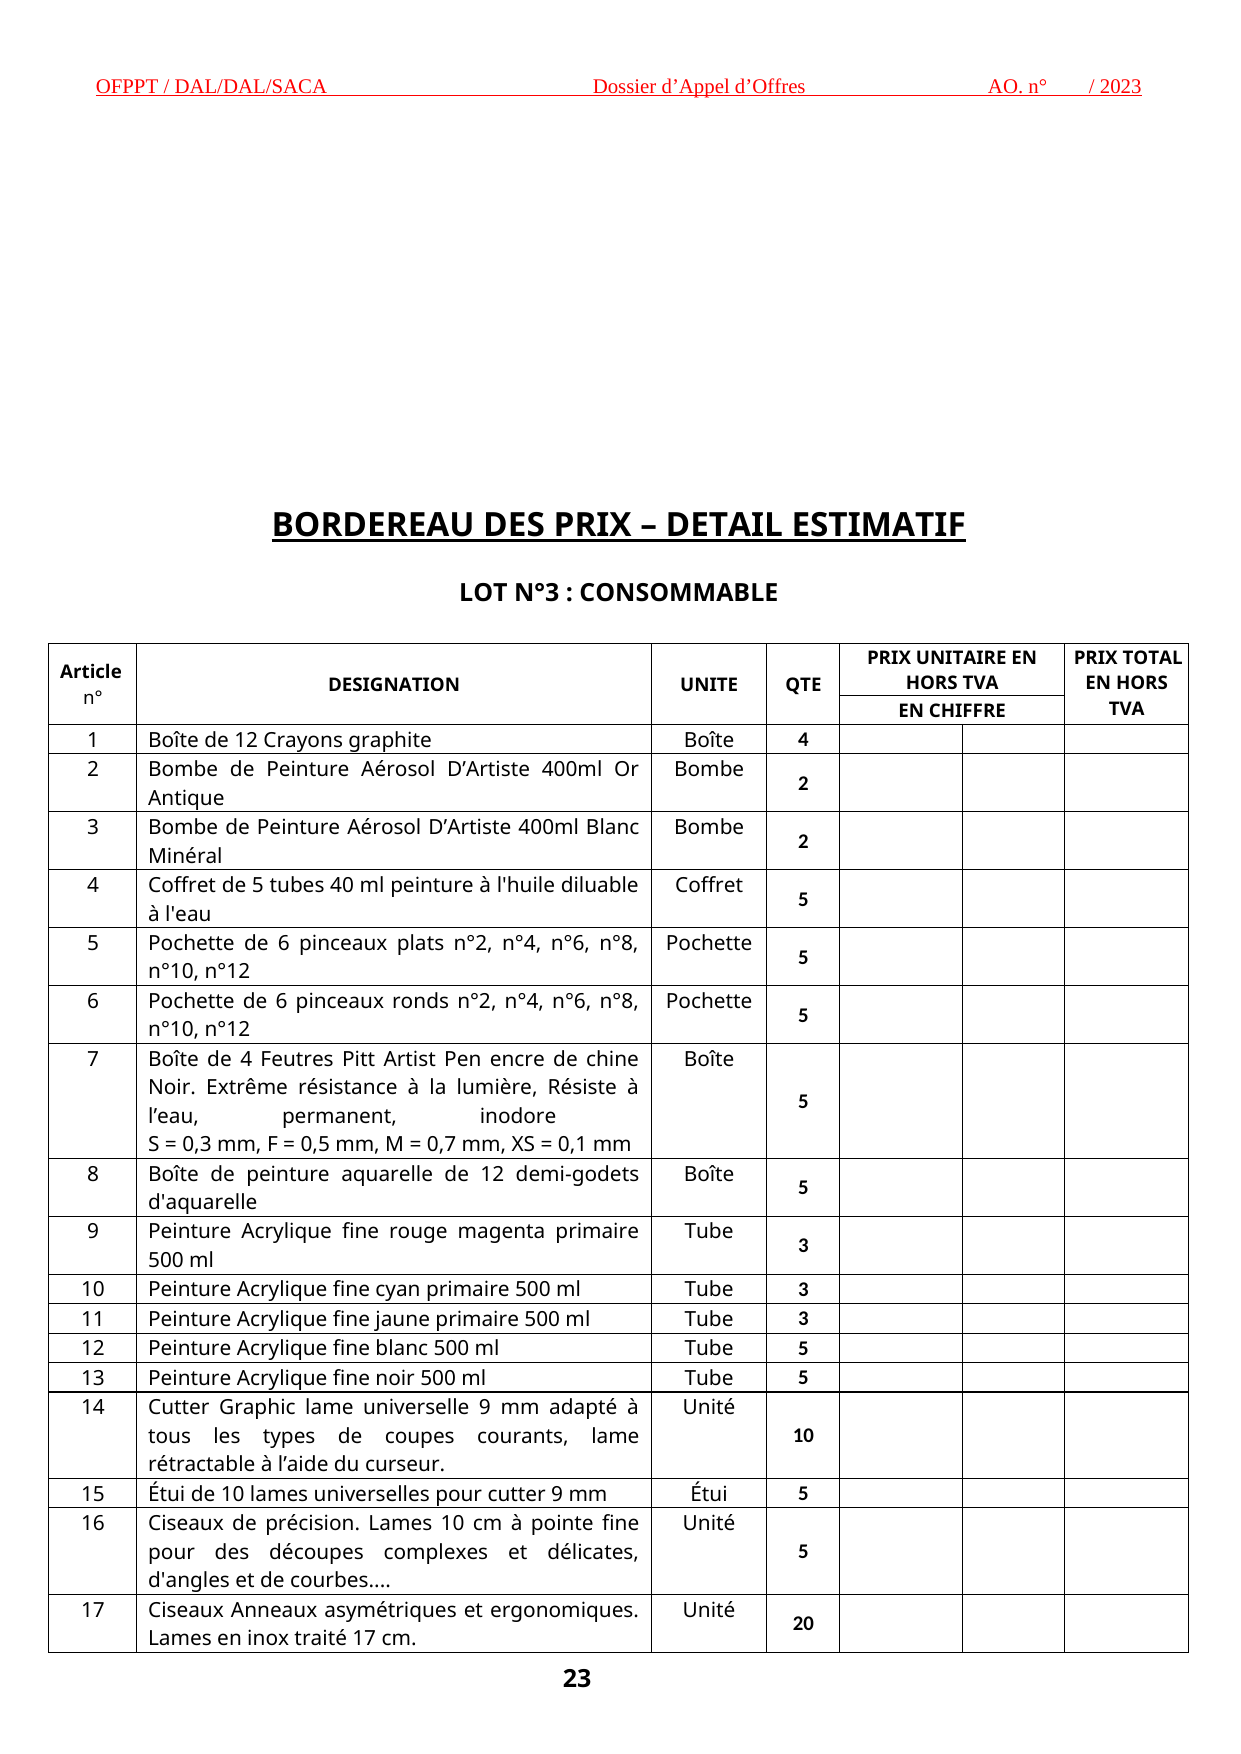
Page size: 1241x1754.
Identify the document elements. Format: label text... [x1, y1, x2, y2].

table_cell 10 [49, 1275, 136, 1303]
table_cell [963, 870, 1064, 927]
table_cell Peinture Acrylique fine blanc 500 ml [137, 1334, 651, 1362]
table_cell Peinture Acrylique fine noir 500 ml [137, 1363, 651, 1391]
table_cell [963, 986, 1064, 1043]
text LOT N°3 : CONSOMMABLE [75, 575, 1162, 609]
table_cell 8 [49, 1159, 136, 1216]
table_cell Pochette [652, 928, 766, 985]
table_cell 4 [767, 725, 839, 753]
table_cell Coffret [652, 870, 766, 927]
table_cell [840, 1479, 962, 1507]
table_cell [963, 1044, 1064, 1158]
table_cell [963, 1508, 1064, 1594]
table_cell 3 [767, 1275, 839, 1303]
table_cell 5 [49, 928, 136, 985]
table_cell [840, 1217, 962, 1273]
table_header PRIX UNITAIRE EN HORS TVA [840, 644, 1064, 695]
table_cell [963, 812, 1064, 869]
table_header PRIX TOTAL EN HORS TVA [1065, 644, 1188, 724]
table_cell 5 [767, 1363, 839, 1391]
table_cell Bombe de Peinture Aérosol D’Artiste 400ml Or Antique [137, 754, 651, 811]
table_cell Boîte [652, 1159, 766, 1216]
table_cell Étui de 10 lames universelles pour cutter 9 mm [137, 1479, 651, 1507]
table_cell [1065, 754, 1188, 811]
table_cell 2 [767, 812, 839, 869]
table_cell [840, 1595, 962, 1652]
table_cell 3 [49, 812, 136, 869]
table_cell 16 [49, 1508, 136, 1594]
table_cell [1065, 1275, 1188, 1303]
table_cell Tube [652, 1304, 766, 1332]
table_cell [1065, 812, 1188, 869]
table_cell Unité [652, 1595, 766, 1652]
table_cell 13 [49, 1363, 136, 1391]
text BORDEREAU DES PRIX – DETAIL ESTIMATIF [75, 501, 1162, 546]
table_cell Bombe [652, 754, 766, 811]
table_cell 5 [767, 1334, 839, 1362]
table_cell [963, 754, 1064, 811]
table_cell Boîte [652, 725, 766, 753]
table_cell Boîte de 4 Feutres Pitt Artist Pen encre de chine Noir. Extrême résistance à la lumière, Résiste à l’eau, permanent, inodore S = 0,3 mm, F = 0,5 mm, M = 0,7 mm, XS = 0,1 mm [137, 1044, 651, 1158]
table_cell [1065, 1393, 1188, 1478]
table_cell 5 [767, 1479, 839, 1507]
table_cell Bombe de Peinture Aérosol D’Artiste 400ml Blanc Minéral [137, 812, 651, 869]
table_cell Coffret de 5 tubes 40 ml peinture à l'huile diluable à l'eau [137, 870, 651, 927]
table_cell Tube [652, 1363, 766, 1391]
table_cell Tube [652, 1275, 766, 1303]
table_cell [1065, 1159, 1188, 1216]
table_cell Cutter Graphic lame universelle 9 mm adapté à tous les types de coupes courants, lame rétractable à l’aide du curseur. [137, 1393, 651, 1478]
table_cell 5 [767, 986, 839, 1043]
table_header DESIGNATION [137, 644, 651, 724]
table_cell 3 [767, 1217, 839, 1273]
table_cell [1065, 1595, 1188, 1652]
table_header QTE [767, 644, 839, 724]
table_cell [1065, 870, 1188, 927]
table_cell 14 [49, 1393, 136, 1478]
table_cell [963, 1334, 1064, 1362]
table_header UNITE [652, 644, 766, 724]
table_cell Tube [652, 1334, 766, 1362]
table_cell Bombe [652, 812, 766, 869]
table_cell 5 [767, 1044, 839, 1158]
table_cell [840, 986, 962, 1043]
table_cell [840, 754, 962, 811]
table_cell [1065, 1479, 1188, 1507]
table_cell Étui [652, 1479, 766, 1507]
table_cell [1065, 1508, 1188, 1594]
table_cell Peinture Acrylique fine cyan primaire 500 ml [137, 1275, 651, 1303]
table_cell Peinture Acrylique fine rouge magenta primaire 500 ml [137, 1217, 651, 1273]
table_cell [1065, 928, 1188, 985]
table_cell Pochette [652, 986, 766, 1043]
table_cell [963, 1595, 1064, 1652]
table_cell 2 [49, 754, 136, 811]
table_cell [1065, 1044, 1188, 1158]
table_cell 5 [767, 928, 839, 985]
table_cell Boîte de 12 Crayons graphite [137, 725, 651, 753]
table_cell [840, 725, 962, 753]
table_cell [840, 870, 962, 927]
table_cell [840, 812, 962, 869]
table_cell [963, 1363, 1064, 1391]
table_cell 3 [767, 1304, 839, 1332]
table_cell [963, 1159, 1064, 1216]
table_cell [963, 1393, 1064, 1478]
table_cell [840, 1334, 962, 1362]
table_cell [840, 1363, 962, 1391]
table_cell [963, 1275, 1064, 1303]
table_cell 1 [49, 725, 136, 753]
table_cell [963, 725, 1064, 753]
table_cell [1065, 1304, 1188, 1332]
table_cell 5 [767, 1508, 839, 1594]
table_cell 12 [49, 1334, 136, 1362]
table_cell [840, 928, 962, 985]
table_cell Ciseaux Anneaux asymétriques et ergonomiques. Lames en inox traité 17 cm. [137, 1595, 651, 1652]
table_header Article n° [49, 644, 136, 724]
table_cell [1065, 1217, 1188, 1273]
table_cell EN CHIFFRE [840, 696, 1064, 724]
table_cell [1065, 986, 1188, 1043]
table_cell 7 [49, 1044, 136, 1158]
table_cell 9 [49, 1217, 136, 1273]
table_cell [840, 1393, 962, 1478]
table_cell [1065, 1334, 1188, 1362]
table_cell [963, 1304, 1064, 1332]
table_cell Pochette de 6 pinceaux ronds n°2, n°4, n°6, n°8, n°10, n°12 [137, 986, 651, 1043]
table_cell [1065, 725, 1188, 753]
table_cell [963, 928, 1064, 985]
table_cell Unité [652, 1508, 766, 1594]
table_cell 20 [767, 1595, 839, 1652]
table_cell Pochette de 6 pinceaux plats n°2, n°4, n°6, n°8, n°10, n°12 [137, 928, 651, 985]
table_cell 5 [767, 1159, 839, 1216]
table_cell Tube [652, 1217, 766, 1273]
table_cell [840, 1275, 962, 1303]
table_cell Ciseaux de précision. Lames 10 cm à pointe fine pour des découpes complexes et délicates, d'angles et de courbes.... [137, 1508, 651, 1594]
table_cell 15 [49, 1479, 136, 1507]
table_cell 2 [767, 754, 839, 811]
table_cell [963, 1479, 1064, 1507]
table_cell 11 [49, 1304, 136, 1332]
table_cell [840, 1159, 962, 1216]
table_cell 17 [49, 1595, 136, 1652]
table_cell Boîte [652, 1044, 766, 1158]
table_cell [963, 1217, 1064, 1273]
table_cell [840, 1044, 962, 1158]
table_cell 10 [767, 1393, 839, 1478]
table_cell Unité [652, 1393, 766, 1478]
table_cell 4 [49, 870, 136, 927]
table_cell 6 [49, 986, 136, 1043]
table_cell 5 [767, 870, 839, 927]
table_cell [1065, 1363, 1188, 1391]
table_cell Boîte de peinture aquarelle de 12 demi-godets d'aquarelle [137, 1159, 651, 1216]
table_cell [840, 1304, 962, 1332]
table_cell [840, 1508, 962, 1594]
table_cell Peinture Acrylique fine jaune primaire 500 ml [137, 1304, 651, 1332]
